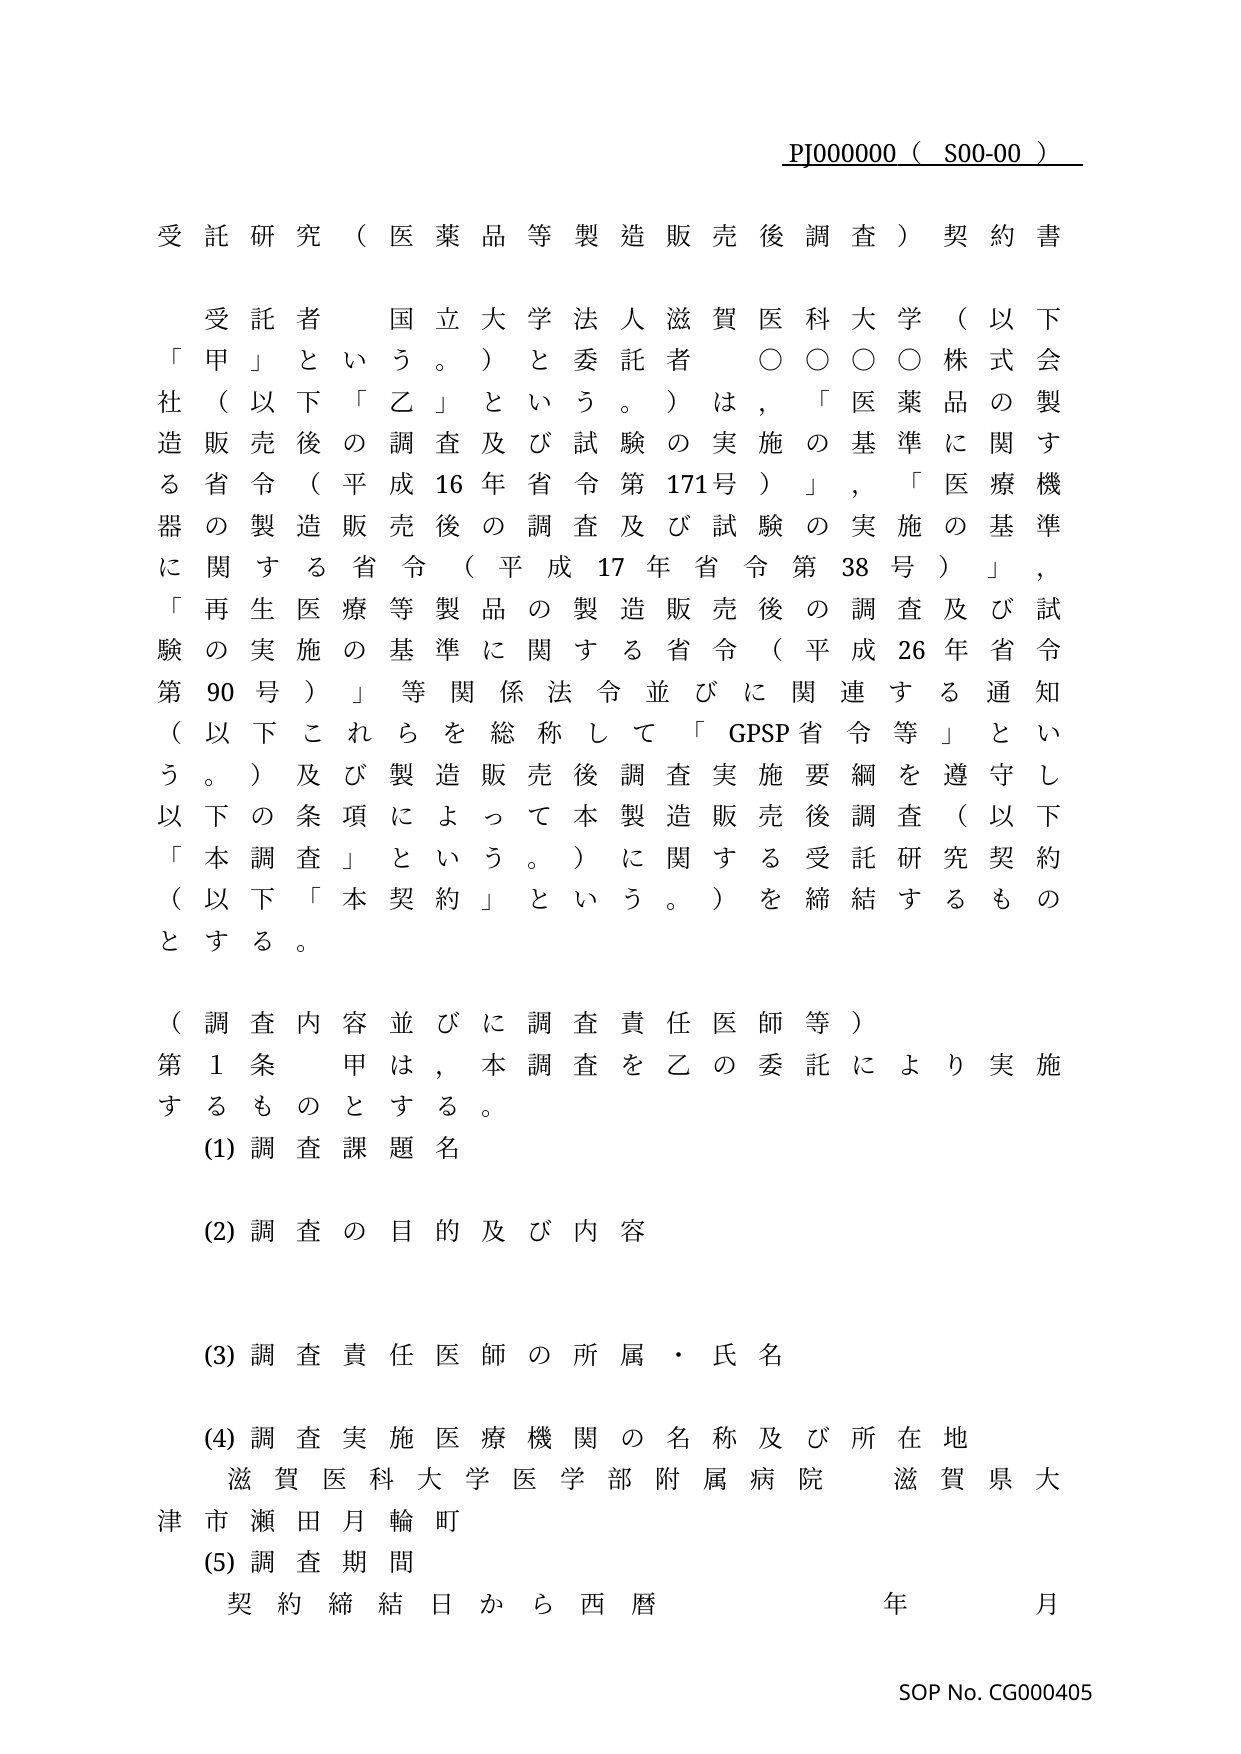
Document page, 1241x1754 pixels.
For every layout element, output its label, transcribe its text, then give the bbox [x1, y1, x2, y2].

text (4)調査実施医療機関の名称及び所在地 [158, 1416, 1083, 1457]
text 受託研究（医薬品等製造販売後調査）契約書 [158, 214, 1083, 255]
text 第１条 甲は，本調査を乙の委託により実施するものとする。 [158, 1043, 1083, 1126]
text (1)調査課題名 [158, 1126, 1083, 1167]
text 受託者 国立大学法人滋賀医科大学（以下「甲」という。）と委託者 ○○○○株式会社（以下「乙」という。）は，「医薬品の製造販売後の調査及び試験の実施の基準に関する省令（平成16年省令第171号）」，「医療機器の製造販売後の調査及び試験の実施の基準に関する省令（平成17年省令第38号）」，「再生医療等製品の製造販売後の調査及び試験の実施の基準に関する省令（平成26年省令第90号）」等関係法令並びに関連する通知（以下これらを総称して「GPSP省令等」という。）及び製造販売後調査実施要綱を遵守し，以下の条項によって本製造販売後調査（以下「本調査」という。）に関する受託研究契約（以下「本契約」という。）を締結するものとする。 [158, 297, 1083, 960]
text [158, 1582, 1083, 1623]
text 滋賀医科大学医学部附属病院 滋賀県大津市瀬田月輪町 [158, 1457, 1083, 1540]
text PJ000000（S00-00） [158, 131, 1083, 172]
text （調査内容並びに調査責任医師等） [158, 1001, 1083, 1043]
text (3)調査責任医師の所属・氏名 [158, 1333, 1083, 1374]
text (5)調査期間 [158, 1540, 1083, 1582]
text (2)調査の目的及び内容 [158, 1209, 1083, 1250]
